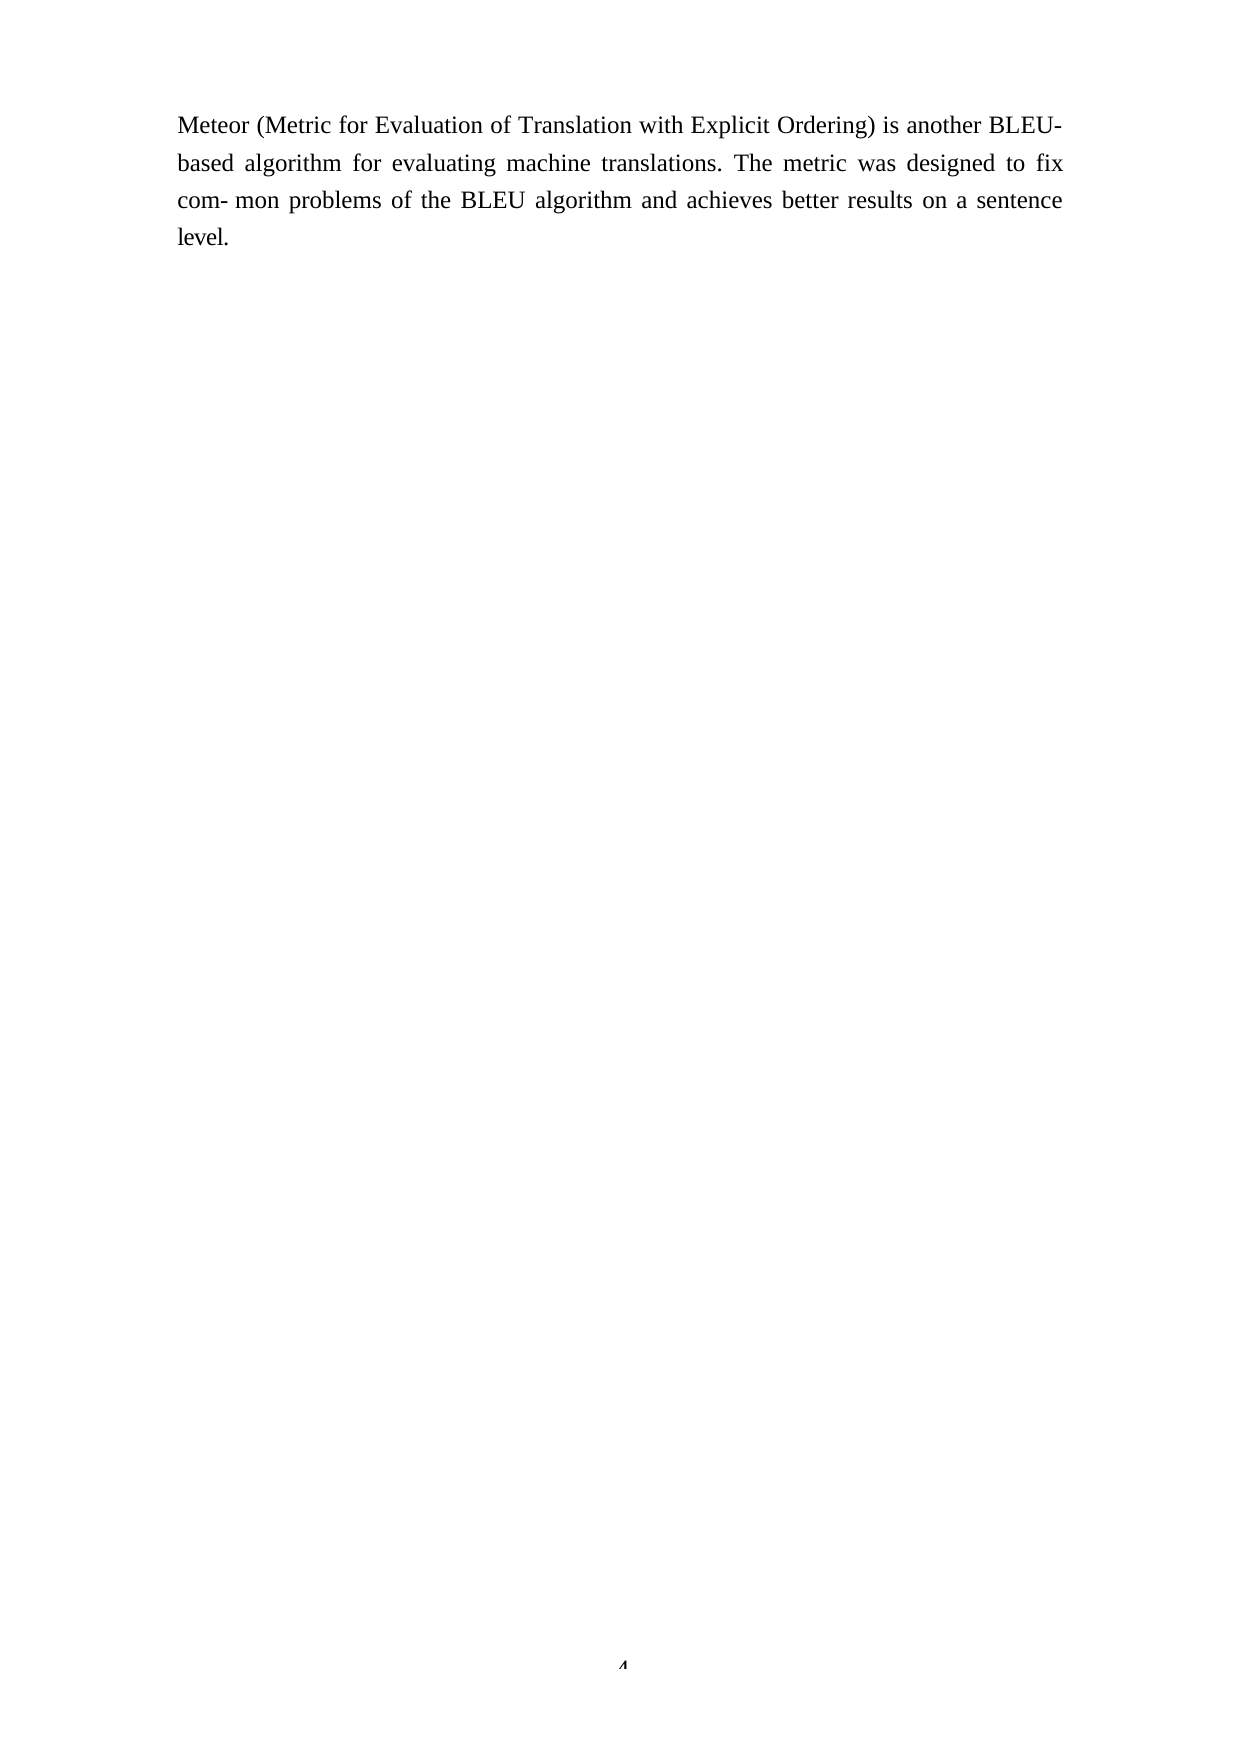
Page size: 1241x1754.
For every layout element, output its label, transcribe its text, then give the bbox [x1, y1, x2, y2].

text Meteor (Metric for Evaluation of Translation with Explicit Ordering) is another BLEU- based algorithm for evaluating machine translations. The metric was designed to fix com- mon problems of the BLEU algorithm and achieves better results on a sentence level. [177, 110, 1063, 251]
